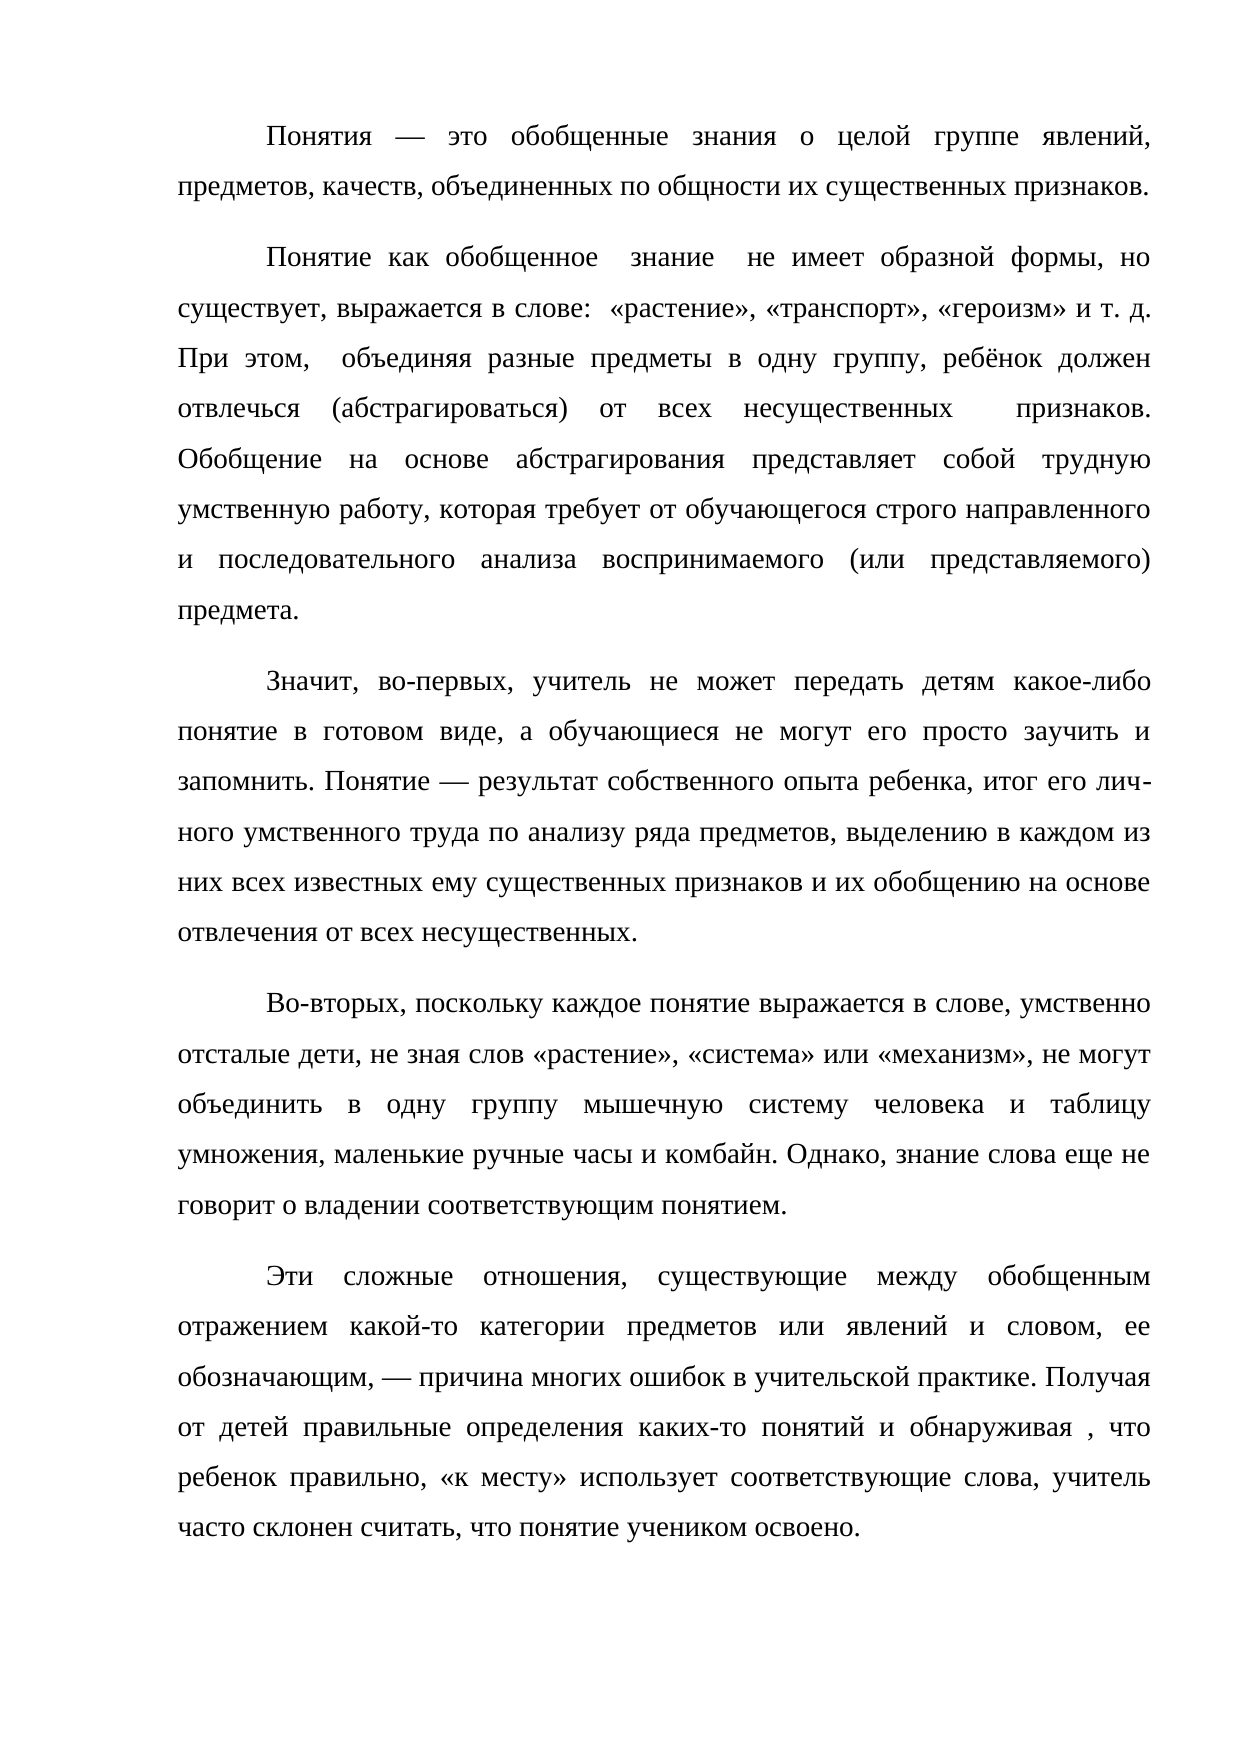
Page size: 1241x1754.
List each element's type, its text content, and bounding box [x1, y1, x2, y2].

text Понятие как обобщенное знание не имеет образной формы, но существует, выражается в слове: «растение», «транспорт», «героизм» и т. д. При этом, объединяя разные предметы в одну группу, ребёнок должен отвлечься (абстрагироваться) от всех несущественных признаков. Обобщение на основе абстрагирования представляет собой трудную умственную работу, которая требует от обучающегося строго направленного и последовательного анализа воспринимаемого (или представляемого) предмета. [177, 239, 1152, 625]
text Эти сложные отношения, существующие между обобщенным отражением какой-то категории предметов или явлений и словом, ее обозначающим, — причина многих ошибок в учительской практике. Получая от детей правильные определения каких-то понятий и обнаруживая , что ребенок правильно, «к месту» использует соответствующие слова, учитель часто склонен считать, что понятие учеником освоено. [177, 1258, 1152, 1543]
text Значит, во-первых, учитель не может передать детям какое-либо понятие в готовом виде, а обучающиеся не могут его просто заучить и запомнить. Понятие — результат собственного опыта ребенка, итог его личного умственного труда по анализу ряда предметов, выделению в каждом из них всех известных ему существенных признаков и их обобщению на основе отвлечения от всех несущественных. [177, 663, 1152, 948]
text Понятия — это обобщенные знания о целой группе явлений, предметов, качеств, объединенных по общности их существенных признаков. [177, 118, 1152, 202]
text Во-вторых, поскольку каждое понятие выражается в слове, умственно отсталые дети, не зная слов «растение», «система» или «механизм», не могут объединить в одну группу мышечную систему человека и таблицу умножения, маленькие ручные часы и комбайн. Однако, знание слова еще не говорит о владении соответствующим понятием. [177, 986, 1152, 1220]
